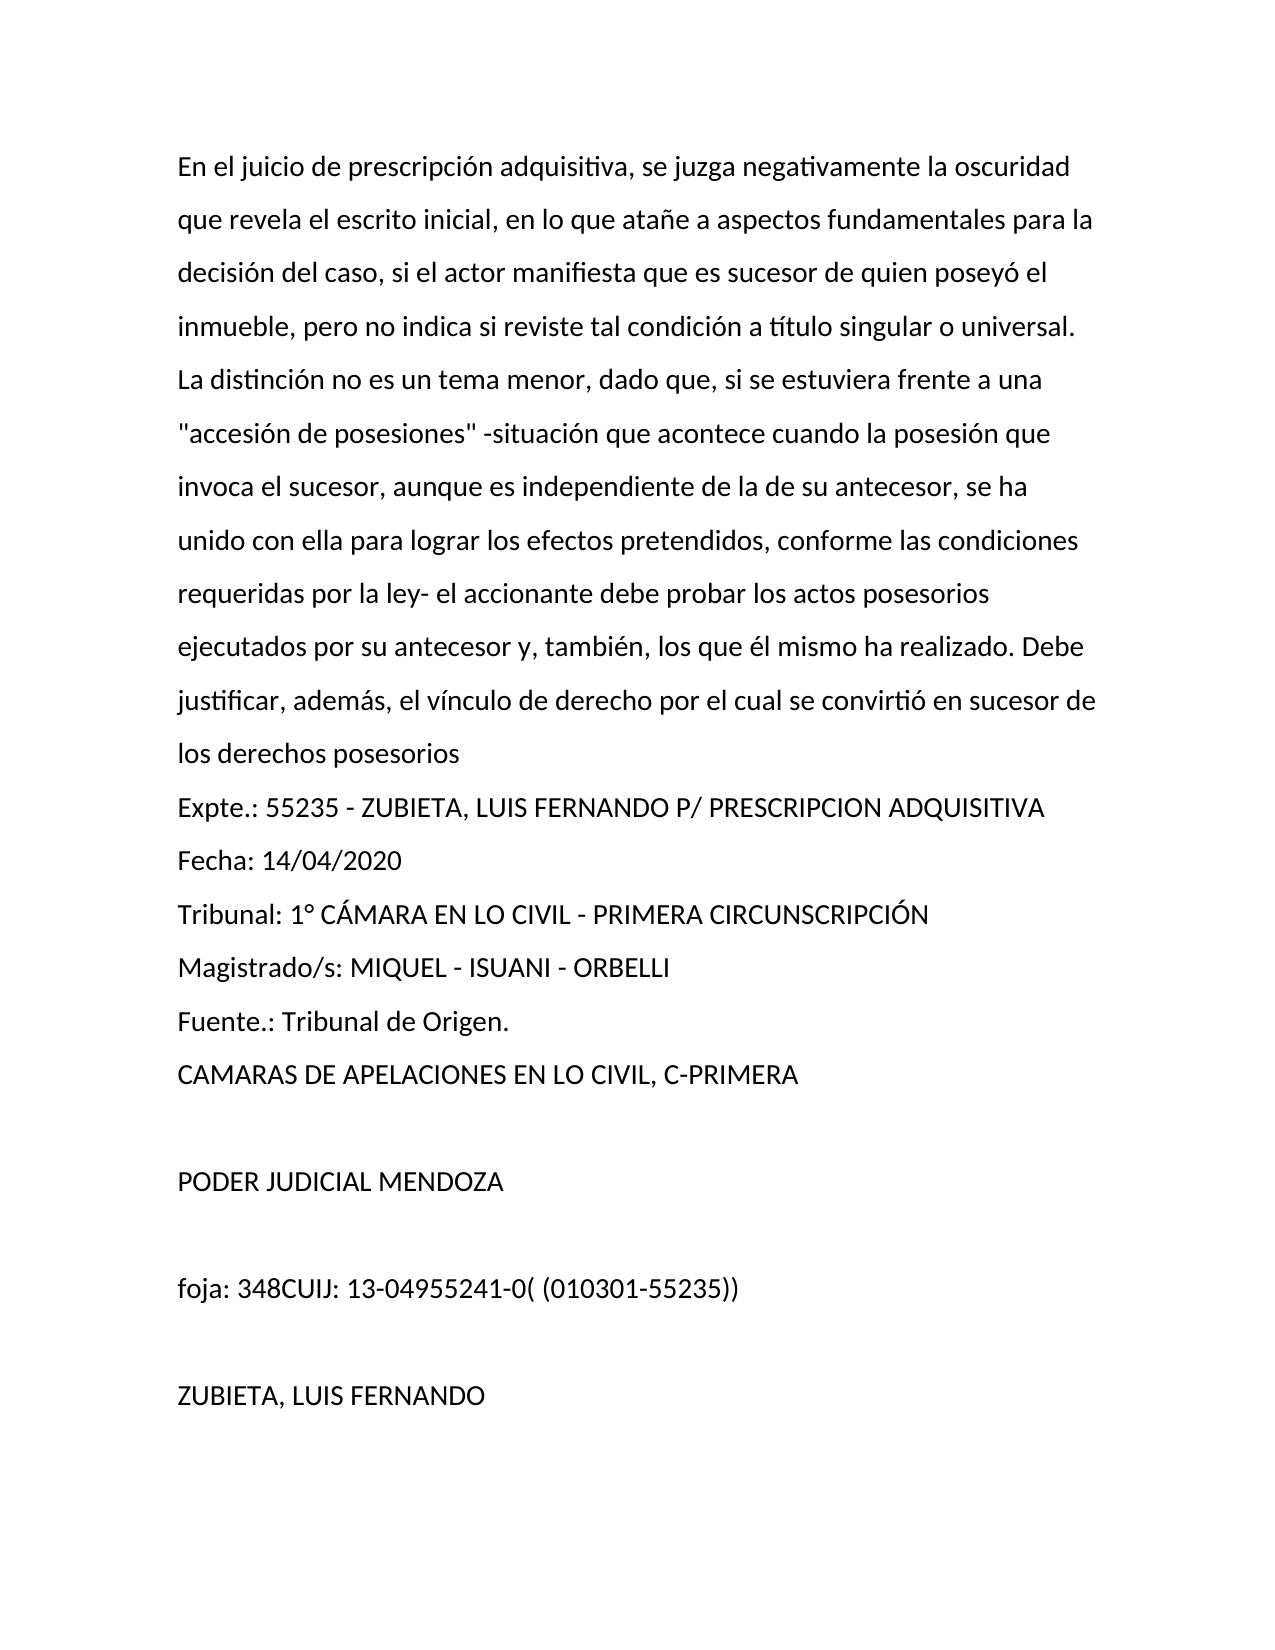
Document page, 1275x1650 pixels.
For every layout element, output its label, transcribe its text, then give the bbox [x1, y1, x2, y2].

text En el juicio de prescripción adquisitiva, se juzga negativamente la oscuridad que revela el escrito inicial, en lo que atañe a aspectos fundamentales para la decisión del caso, si el actor manifiesta que es sucesor de quien poseyó el inmueble, pero no indica si reviste tal condición a título singular o universal. La distinción no es un tema menor, dado que, si se estuviera frente a una "accesión de posesiones" -situación que acontece cuando la posesión que invoca el sucesor, aunque es independiente de la de su antecesor, se ha unido con ella para lograr los efectos pretendidos, conforme las condiciones requeridas por la ley- el accionante debe probar los actos posesorios ejecutados por su antecesor y, también, los que él mismo ha realizado. Debe justificar, además, el vínculo de derecho por el cual se convirtió en sucesor de los derechos posesorios [177, 148, 1098, 771]
text Expte.: 55235 - ZUBIETA, LUIS FERNANDO P/ PRESCRIPCION ADQUISITIVA [177, 789, 1098, 824]
text ZUBIETA, LUIS FERNANDO [177, 1377, 1098, 1412]
text Magistrado/s: MIQUEL - ISUANI - ORBELLI [177, 949, 1098, 985]
text Fecha: 14/04/2020 [177, 842, 1098, 878]
text PODER JUDICIAL MENDOZA [177, 1163, 1098, 1198]
text Tribunal: 1° CÁMARA EN LO CIVIL - PRIMERA CIRCUNSCRIPCIÓN [177, 896, 1098, 931]
text Fuente.: Tribunal de Origen. [177, 1003, 1098, 1038]
text CAMARAS DE APELACIONES EN LO CIVIL, C-PRIMERA [177, 1056, 1098, 1092]
text foja: 348CUIJ: 13-04955241-0( (010301-55235)) [177, 1270, 1098, 1305]
